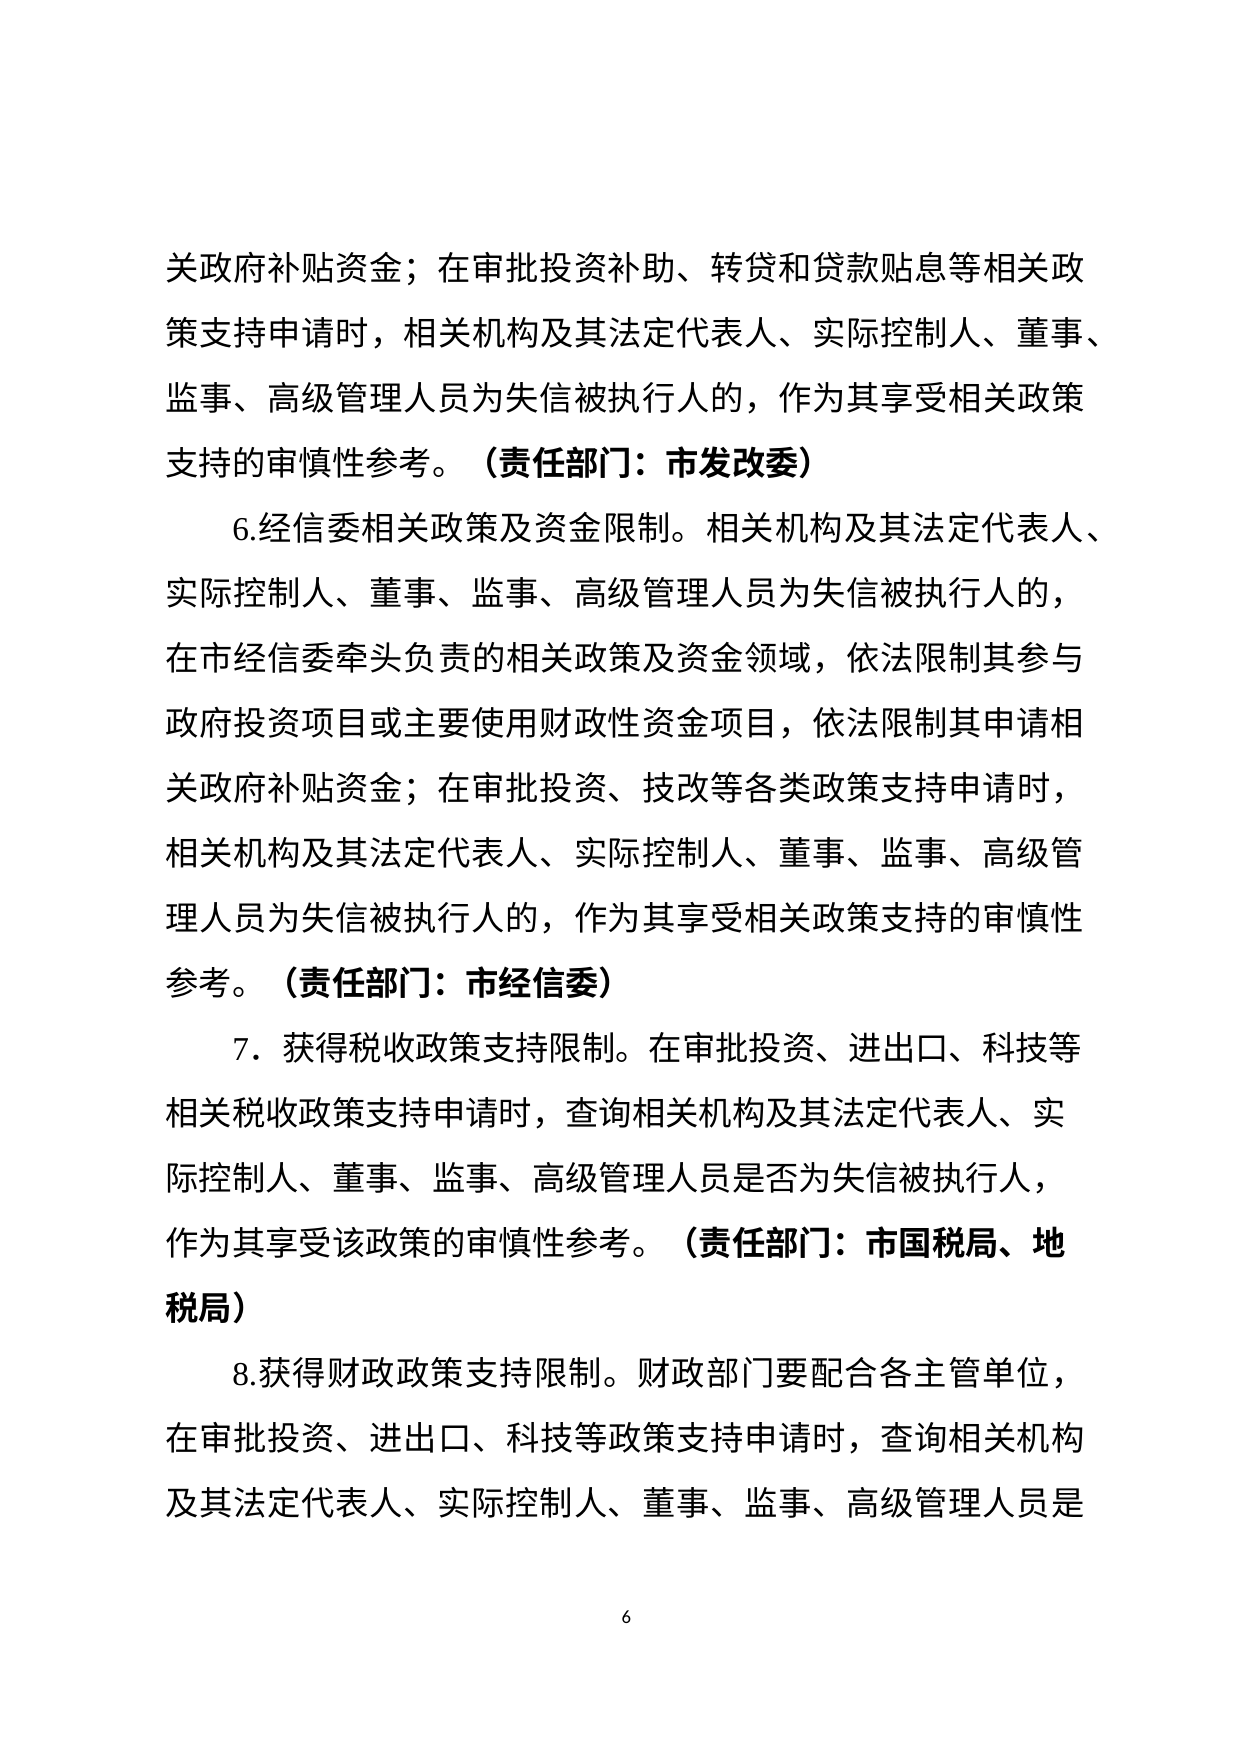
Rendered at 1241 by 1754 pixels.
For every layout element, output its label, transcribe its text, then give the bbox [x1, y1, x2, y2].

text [165, 1338, 1087, 1533]
text 6.经信委相关政策及资金限制。相关机构及其法定代表人、实际控制人、董事、监事、高级管理人员为失信被执行人的，在市经信委牵头负责的相关政策及资金领域，依法限制其参与政府投资项目或主要使用财政性资金项目，依法限制其申请相关政府补贴资金；在审批投资、技改等各类政策支持申请时，相关机构及其法定代表人、实际控制人、董事、监事、高级管理人员为失信被执行人的，作为其享受相关政策支持的审慎性参考。（责任部门：市经信委） [165, 493, 1087, 1013]
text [165, 233, 1087, 493]
text 7．获得税收政策支持限制。在审批投资、进出口、科技等相关税收政策支持申请时，查询相关机构及其法定代表人、实际控制人、董事、监事、高级管理人员是否为失信被执行人，作为其享受该政策的审慎性参考。（责任部门：市国税局、地税局） [165, 1013, 1087, 1338]
